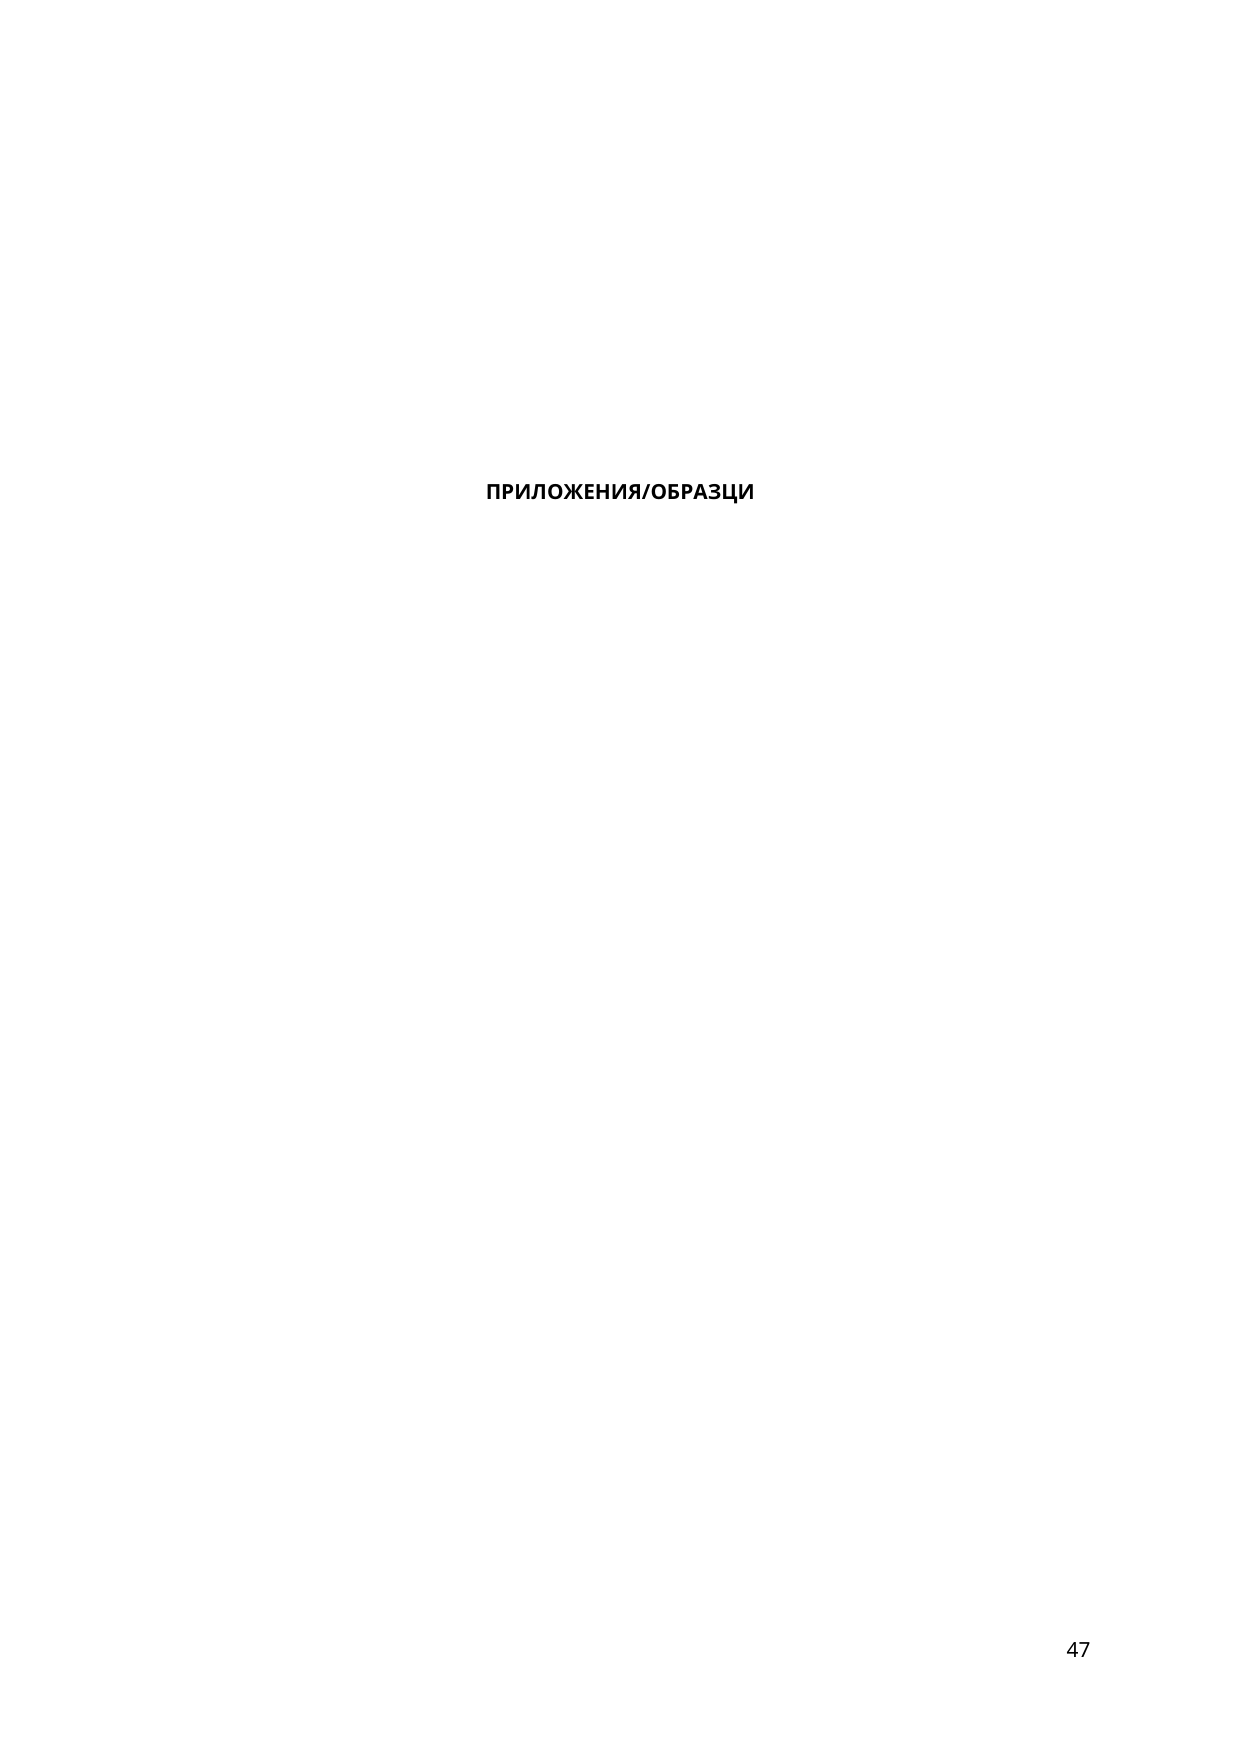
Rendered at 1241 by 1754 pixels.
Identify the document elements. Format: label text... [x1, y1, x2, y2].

text ПРИЛОЖЕНИЯ/ОБРАЗЦИ [150, 477, 1090, 506]
